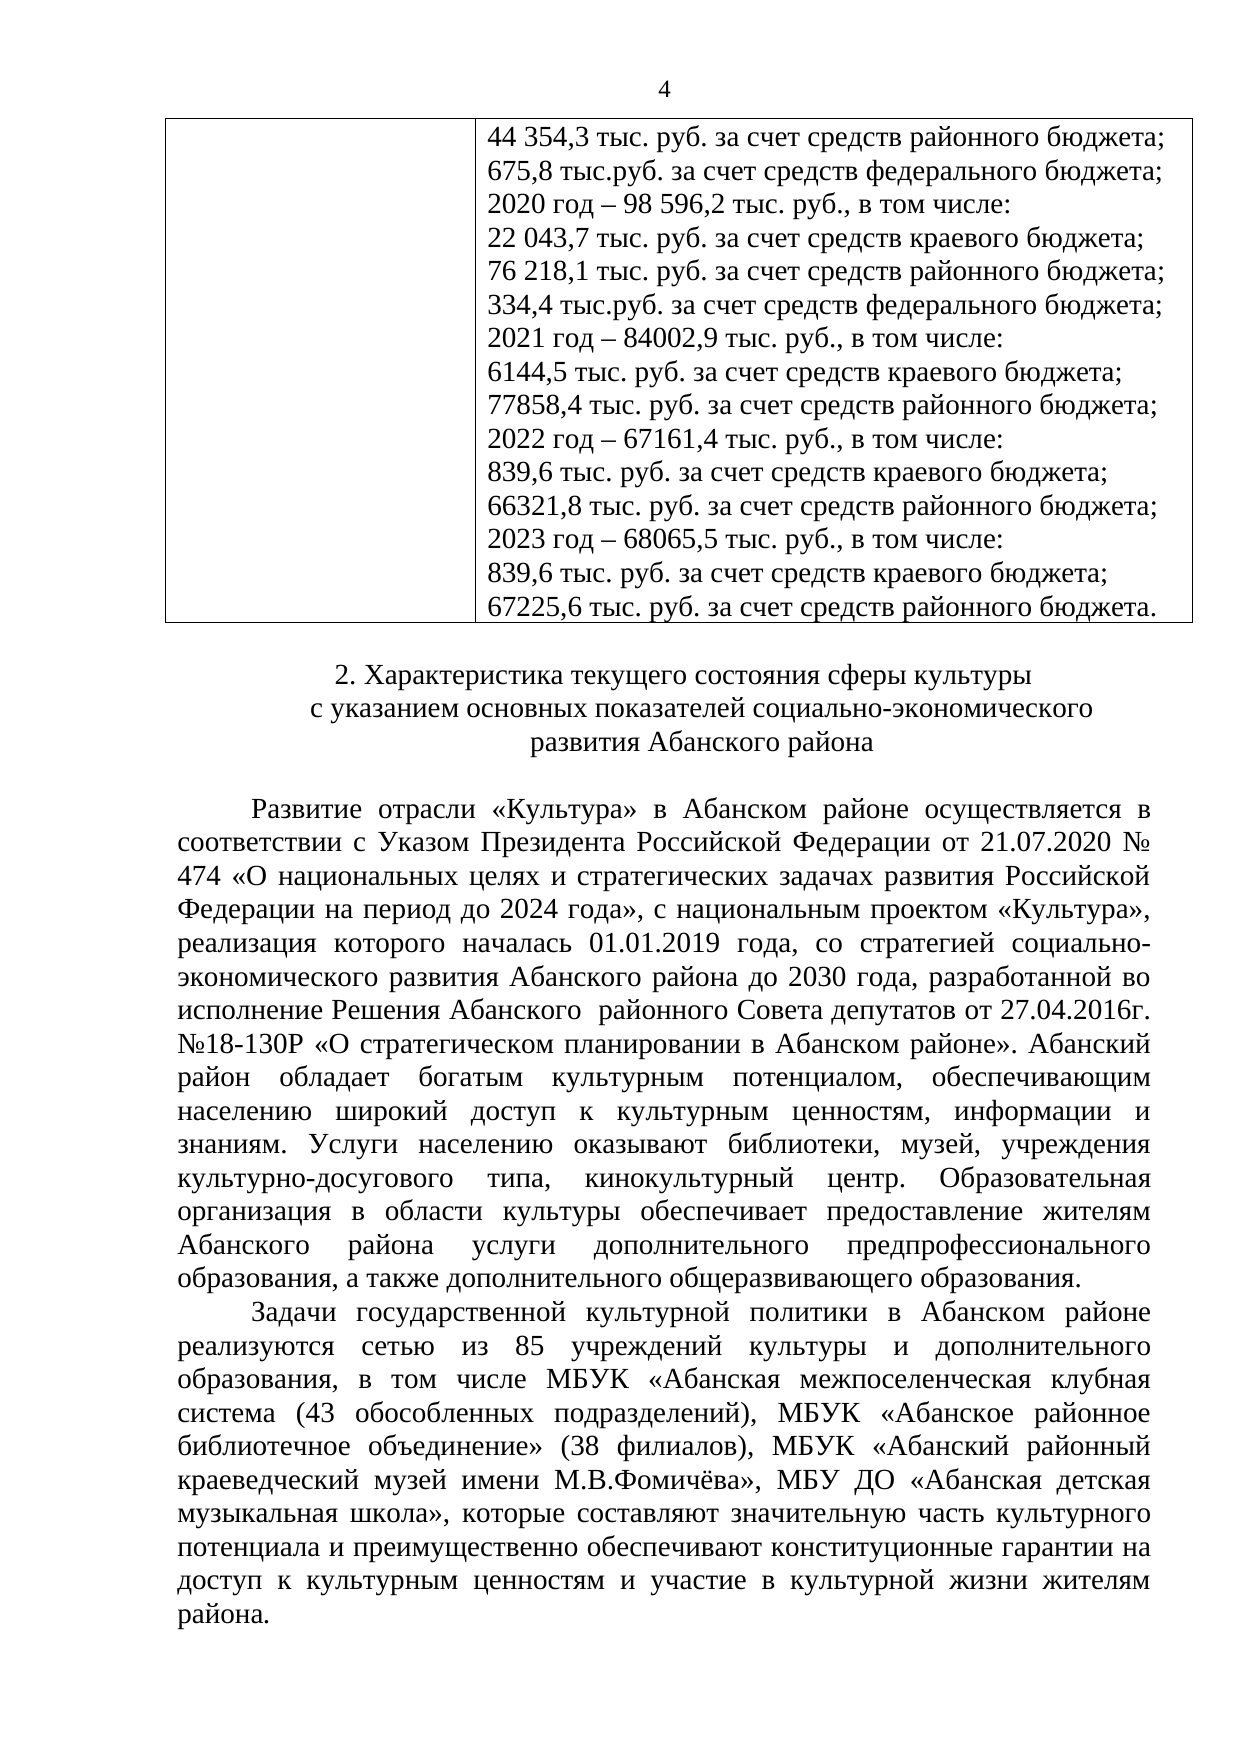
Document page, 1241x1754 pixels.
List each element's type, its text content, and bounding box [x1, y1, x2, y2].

text Развитие отрасли «Культура» в Абанском районе осуществляется в соответствии с Указом Президента Российской Федерации от 21.07.2020 № 474 «О национальных целях и стратегических задачах развития Российской Федерации на период до 2024 года», с национальным проектом «Культура», реализация которого началась 01.01.2019 года, со стратегией социально-экономического развития Абанского района до 2030 года, разработанной во исполнение Решения Абанского районного Совета депутатов от 27.04.2016г.№18-130Р «О стратегическом планировании в Абанском районе». Абанский район обладает богатым культурным потенциалом, обеспечивающим населению широкий доступ к культурным ценностям, информации и знаниям. Услуги населению оказывают библиотеки, музей, учреждения культурно-досугового типа, кинокультурный центр. Образовательная организация в области культуры обеспечивает предоставление жителям Абанского района услуги дополнительного предпрофессионального образования, а также дополнительного общеразвивающего образования. [177, 791, 1152, 1294]
list с указанием основных показателей социально-экономического развития Абанского района [252, 690, 1152, 757]
text 2. Характеристика текущего состояния сферы культуры [214, 657, 1152, 690]
text Задачи государственной культурной политики в Абанском районе реализуются сетью из 85 учреждений культуры и дополнительного образования, в том числе МБУК «Абанская межпоселенческая клубная система (43 обособленных подразделений), МБУК «Абанское районное библиотечное объединение» (38 филиалов), МБУК «Абанский районный краеведческий музей имени М.В.Фомичёва», МБУ ДО «Абанская детская музыкальная школа», которые составляют значительную часть культурного потенциала и преимущественно обеспечивают конституционные гарантии на доступ к культурным ценностям и участие в культурной жизни жителям района. [177, 1294, 1152, 1629]
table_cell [166, 119, 475, 622]
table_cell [476, 119, 1192, 622]
